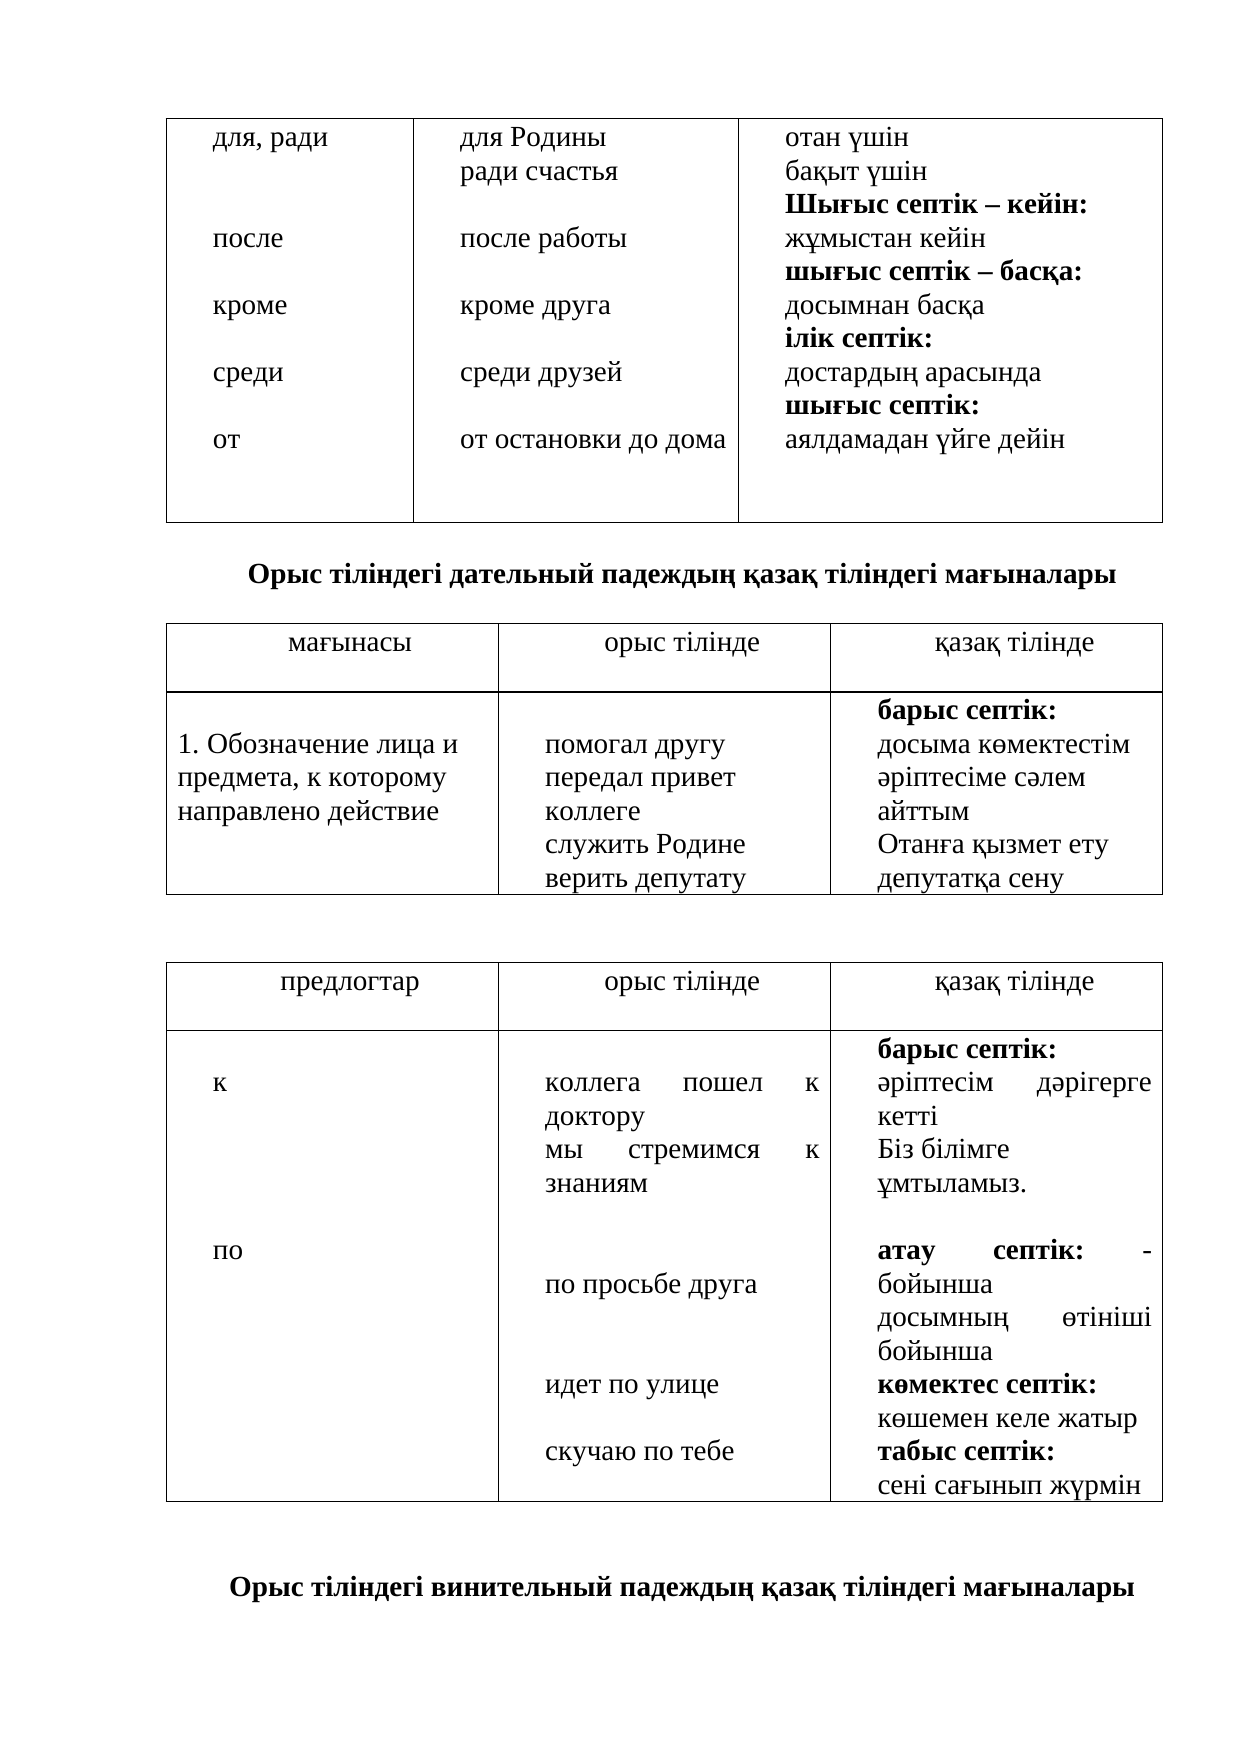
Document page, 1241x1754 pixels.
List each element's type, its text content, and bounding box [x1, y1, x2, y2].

table_header орыс тілінде [499, 963, 830, 1030]
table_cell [414, 119, 738, 522]
table_cell барыс септік: әріптесім дәрігерге кетті Біз білімге ұмтыламыз. атау септік: - бойынша досымның өтініші бойынша көмектес септік: көшемен келе жатыр табыс септік: сені сағынып жүрмін [831, 1031, 1162, 1501]
table_cell Обозначение лица и предмета, к которому направлено действие [167, 693, 498, 894]
table_header қазақ тілінде [831, 624, 1162, 691]
table_cell к по [167, 1031, 498, 1501]
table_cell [739, 119, 1162, 522]
table_cell барыс септік: досыма көмектестім әріптесіме сәлем айттым Отанға қызмет ету депутатқа сену [831, 693, 1162, 894]
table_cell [167, 119, 413, 522]
table_header мағынасы [167, 624, 498, 691]
table_header қазақ тілінде [831, 963, 1162, 1030]
text Орыс тіліндегі дательный падеждың қазақ тіліндегі мағыналары [213, 556, 1152, 590]
text Орыс тіліндегі винительный падеждың қазақ тіліндегі мағыналары [213, 1569, 1152, 1602]
table_cell коллега пошел к доктору мы стремимся к знаниям по просьбе друга идет по улице скучаю по тебе [499, 1031, 830, 1501]
table_cell помогал другу передал привет коллеге служить Родине верить депутату [499, 693, 830, 894]
table_header предлогтар [167, 963, 498, 1030]
table_header орыс тілінде [499, 624, 830, 691]
